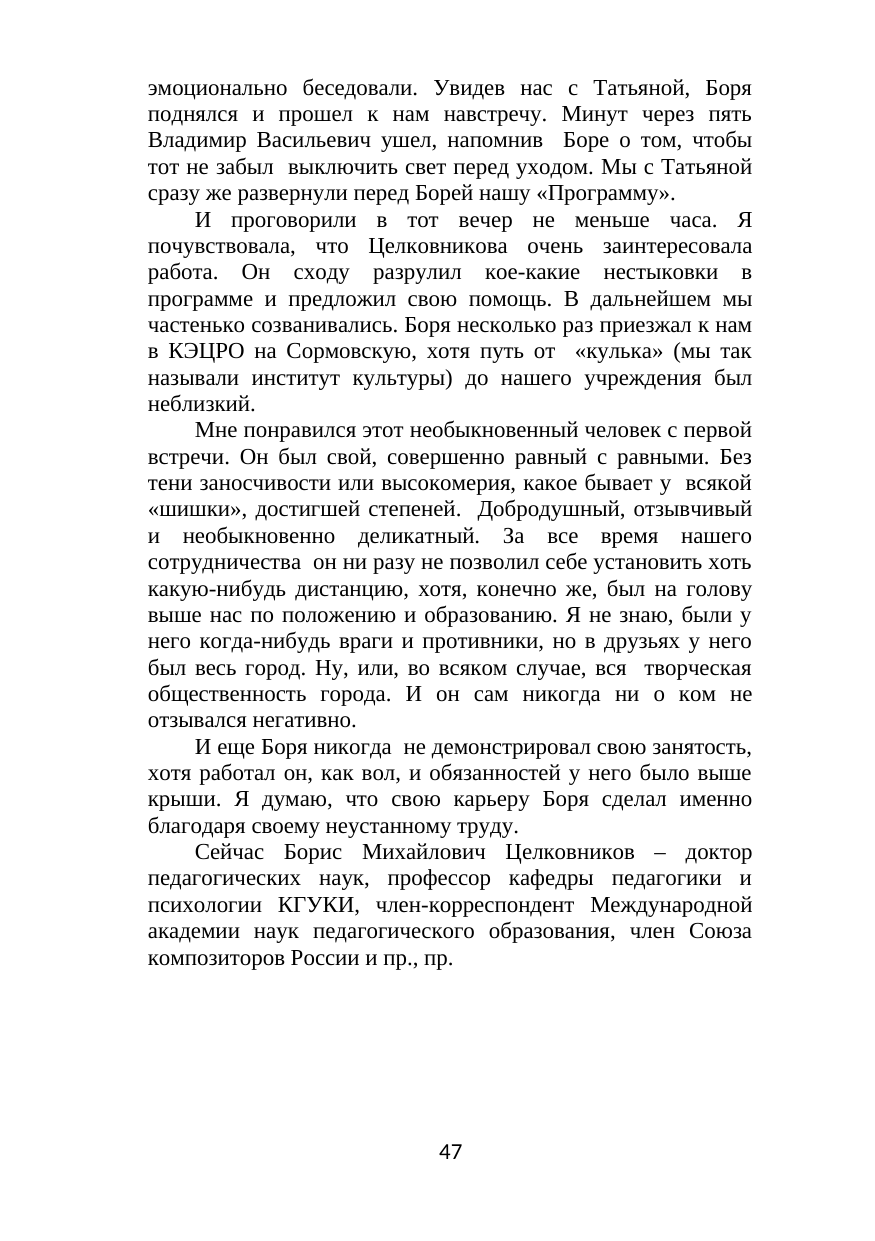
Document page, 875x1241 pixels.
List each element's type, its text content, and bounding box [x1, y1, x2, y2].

text Мне понравился этот необыкновенный человек с первой встречи. Он был свой, совершенно равный с равными. Без тени заносчивости или высокомерия, какое бывает у всякой «шишки», достигшей степеней. Добродушный, отзывчивый и необыкновенно деликатный. За все время нашего сотрудничества он ни разу не позволил себе установить хоть какую-нибудь дистанцию, хотя, конечно же, был на голову выше нас по положению и образованию. Я не знаю, были у него когда-нибудь враги и противники, но в друзьях у него был весь город. Ну, или, во всяком случае, вся творческая общественность города. И он сам никогда ни о ком не отзывался негативно. [148, 416, 753, 733]
text Сейчас Борис Михайлович Целковников – доктор педагогических наук, профессор кафедры педагогики и психологии КГУКИ, член-корреспондент Международной академии наук педагогического образования, член Союза композиторов России и пр., пр. [148, 838, 753, 970]
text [148, 74, 753, 206]
text И еще Боря никогда не демонстрировал свою занятость, хотя работал он, как вол, и обязанностей у него было выше крыши. Я думаю, что свою карьеру Боря сделал именно благодаря своему неустанному труду. [148, 733, 753, 838]
text И проговорили в тот вечер не меньше часа. Я почувствовала, что Целковникова очень заинтересовала работа. Он сходу разрулил кое-какие нестыковки в программе и предложил свою помощь. В дальнейшем мы частенько созванивались. Боря несколько раз приезжал к нам в КЭЦРО на Сормовскую, хотя путь от «кулька» (мы так называли институт культуры) до нашего учреждения был неблизкий. [148, 206, 753, 416]
